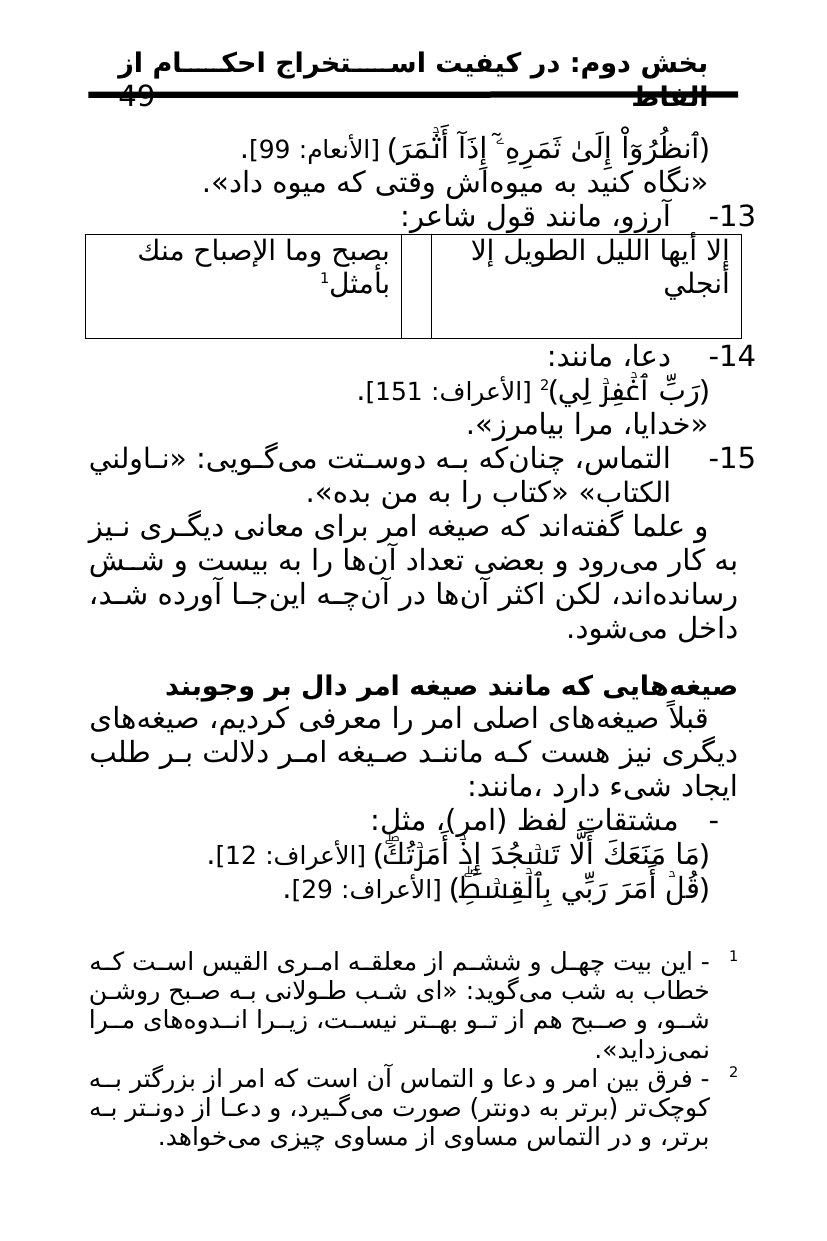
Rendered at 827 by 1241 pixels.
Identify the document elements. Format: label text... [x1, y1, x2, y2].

text ﴿ٱنظُرُوٓاْ إِلَىٰ ثَمَرِهِۦٓ إِذَآ أَثۡمَرَ﴾ [الأنعام: 99]. [89, 132, 738, 166]
text «خدایا، مرا بیامرز». [89, 407, 738, 441]
table_header بصبح وما الإصباح منك بأمثل [86, 235, 401, 338]
table_header [402, 235, 431, 338]
text «نگاه کنید به میوه‌اش وقتی که میوه داد». [89, 166, 738, 199]
text ﴿قُلۡ أَمَرَ رَبِّي بِٱلۡقِسۡطِۖ﴾ [الأعراف: 29]. [89, 871, 738, 905]
list دعا، مانند‌: [89, 339, 708, 373]
text و علما گفته‌اند که صیغه امر برای معانی دیگری نیز به کار می‌رود و بعضی تعداد آن‌ها را به بیست و شش رسانده‌‌اند، لکن اکثر آن‌ها در آن‌چه این‌جا آورده شد، داخل می‌شود. [89, 509, 738, 645]
text ﴿رَبِّ ٱغۡفِرۡ لِي﴾ [الأعراف: 151]. [89, 373, 738, 407]
list آرزو، مانند قول شاعر‌: [89, 199, 708, 233]
text صیغه‌هایی که مانند صیغه امر دال بر وجوبند [89, 670, 738, 701]
table_header إلا أیها اللیل الطویل إلا أنجلي [432, 235, 741, 338]
list مشتقات لفظ (امر)، مثل‌: [89, 803, 708, 837]
text ﴿مَا مَنَعَكَ أَلَّا تَسۡجُدَ إِذۡ أَمَرۡتُكَۖ﴾ [الأعراف: 12]. [89, 837, 738, 871]
text قبلاً صیغه‌های اصلی امر را معرفی کردیم، صیغه‌های دیگری نیز هست که مانند صیغه امر دلالت بر طلب ایجاد شیء دارد ،مانند‌: [89, 701, 738, 803]
list التماس، چنان‌که به دوستت می‌گویی‌: «ناولني الکتاب» «کتاب را به من بده». [89, 441, 708, 509]
